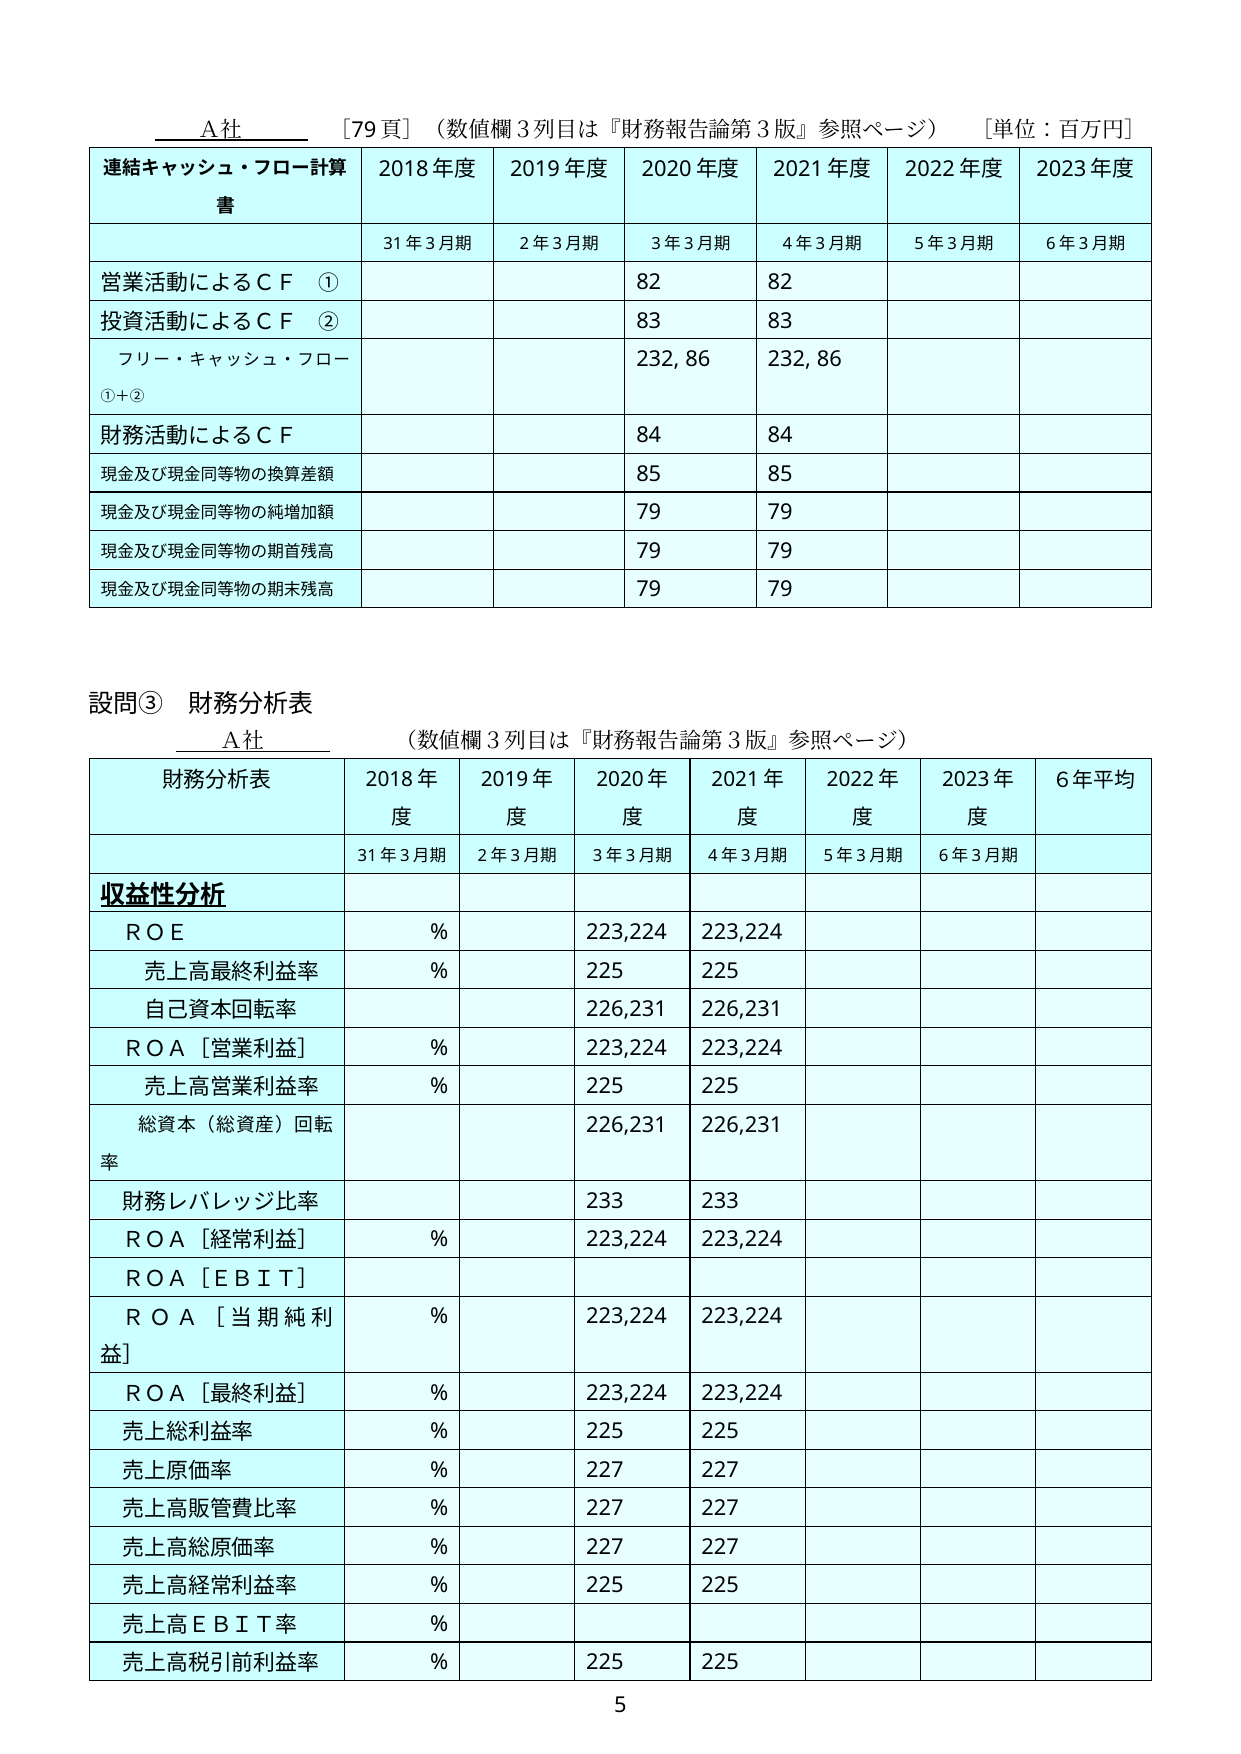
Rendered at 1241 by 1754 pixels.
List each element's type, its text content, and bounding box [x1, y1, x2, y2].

table_cell 225 [691, 1643, 805, 1680]
table_cell [806, 1258, 920, 1296]
table_cell [1036, 1105, 1151, 1180]
table_cell [460, 989, 574, 1027]
table_cell [921, 951, 1035, 988]
table_cell 財務レバレッジ比率 [90, 1181, 344, 1218]
table_cell [1020, 415, 1151, 453]
table_cell ＲＯＡ［営業利益］ [90, 1028, 344, 1065]
table_cell 226,231 [575, 1105, 689, 1180]
table_cell [460, 1527, 574, 1564]
table_cell % [345, 1373, 459, 1410]
table_cell [921, 1028, 1035, 1065]
table_cell フリー・キャッシュ・フロー ①＋② [90, 339, 361, 414]
table_cell [345, 1258, 459, 1296]
table_cell [806, 1066, 920, 1104]
table_cell 232, 86 [625, 339, 756, 414]
table_cell % [345, 1604, 459, 1641]
table_header 2021年度 [691, 759, 805, 834]
table_cell % [345, 1527, 459, 1564]
table_cell [921, 912, 1035, 950]
table_cell [806, 1373, 920, 1410]
table_cell % [345, 1450, 459, 1487]
table_cell [494, 454, 624, 491]
table_cell 227 [691, 1527, 805, 1564]
table_cell [1020, 301, 1151, 338]
table_cell 84 [625, 415, 756, 453]
table_header ６年平均 [1036, 759, 1151, 834]
table_cell 225 [575, 1066, 689, 1104]
table_cell 223,224 [575, 1220, 689, 1257]
table_cell ＲＯＡ［当期純利益］ [90, 1297, 344, 1372]
table_cell [806, 1450, 920, 1487]
table_cell [806, 1527, 920, 1564]
table_cell [1036, 1411, 1151, 1449]
table_cell [806, 989, 920, 1027]
table_cell [1020, 339, 1151, 414]
table_cell [460, 1258, 574, 1296]
table_cell [921, 1643, 1035, 1680]
table_cell [1036, 1527, 1151, 1564]
table_cell [1036, 1181, 1151, 1218]
table_cell 現金及び現金同等物の期首残高 [90, 531, 361, 568]
table_cell [345, 874, 459, 911]
table_cell [362, 570, 493, 607]
table_cell 4年3月期 [691, 835, 805, 873]
table_cell 84 [757, 415, 887, 453]
table_cell [921, 1220, 1035, 1257]
table_cell 223,224 [691, 912, 805, 950]
table_cell [460, 1643, 574, 1680]
table_cell 現金及び現金同等物の換算差額 [90, 454, 361, 491]
table_header 2020年度 [625, 148, 756, 223]
table_cell [1020, 570, 1151, 607]
table_cell [362, 301, 493, 338]
table_cell [888, 301, 1019, 338]
table_cell [460, 1297, 574, 1372]
table_cell [1020, 262, 1151, 300]
table_cell 売上高最終利益率 [90, 951, 344, 988]
table_cell 223,224 [575, 1373, 689, 1410]
table_cell 売上高総原価率 [90, 1527, 344, 1564]
table_cell 79 [757, 531, 887, 568]
table_cell [494, 301, 624, 338]
table_cell [460, 1411, 574, 1449]
table_cell [494, 262, 624, 300]
table_cell [460, 1488, 574, 1526]
table_cell 82 [625, 262, 756, 300]
table_cell 226,231 [691, 1105, 805, 1180]
table_cell [460, 1373, 574, 1410]
table_cell % [345, 1411, 459, 1449]
table_cell [460, 1028, 574, 1065]
table_cell [1036, 1565, 1151, 1603]
table_cell [460, 874, 574, 911]
table_cell % [345, 951, 459, 988]
table_cell % [345, 1565, 459, 1603]
table_cell ＲＯＥ [90, 912, 344, 950]
table_cell 79 [757, 493, 887, 530]
table_cell 227 [575, 1527, 689, 1564]
table_cell [460, 1450, 574, 1487]
table_cell [90, 224, 361, 261]
table_cell [1020, 531, 1151, 568]
table_cell 233 [575, 1181, 689, 1218]
table_cell 5年3月期 [888, 224, 1019, 261]
table_cell % [345, 912, 459, 950]
table_cell [806, 1604, 920, 1641]
table_cell [345, 1105, 459, 1180]
table_cell 売上高営業利益率 [90, 1066, 344, 1104]
table_cell 223,224 [575, 1297, 689, 1372]
table_cell [921, 1258, 1035, 1296]
table_cell [1036, 1643, 1151, 1680]
table_cell [575, 1604, 689, 1641]
table_cell 82 [757, 262, 887, 300]
table_cell [806, 1411, 920, 1449]
table_cell 223,224 [691, 1297, 805, 1372]
table_cell 225 [691, 1066, 805, 1104]
table_cell 227 [691, 1488, 805, 1526]
table_cell [494, 531, 624, 568]
table_cell [1036, 1373, 1151, 1410]
table_cell [921, 1450, 1035, 1487]
table_cell [888, 570, 1019, 607]
table_header 2021年度 [757, 148, 887, 223]
table_cell [362, 531, 493, 568]
table_cell 79 [757, 570, 887, 607]
table_cell 5年3月期 [806, 835, 920, 873]
table_cell 227 [575, 1488, 689, 1526]
table_cell 225 [575, 951, 689, 988]
table_cell 6年3月期 [1020, 224, 1151, 261]
table_cell [1036, 912, 1151, 950]
table_cell 223,224 [691, 1220, 805, 1257]
table_cell 3年3月期 [625, 224, 756, 261]
table_cell [362, 339, 493, 414]
table_cell 226,231 [691, 989, 805, 1027]
table_cell % [345, 1220, 459, 1257]
table_cell [888, 339, 1019, 414]
table_cell [806, 1028, 920, 1065]
table_cell 自己資本回転率 [90, 989, 344, 1027]
table_cell [806, 874, 920, 911]
table_cell [575, 1258, 689, 1296]
table_cell 223,224 [691, 1373, 805, 1410]
table_cell [362, 415, 493, 453]
table_cell [921, 989, 1035, 1027]
table_cell [806, 1297, 920, 1372]
table_cell [921, 1565, 1035, 1603]
table_cell [806, 1220, 920, 1257]
table_cell [1036, 1488, 1151, 1526]
table_cell 現金及び現金同等物の期末残高 [90, 570, 361, 607]
table_cell 売上高ＥＢＩＴ率 [90, 1604, 344, 1641]
table_cell 227 [691, 1450, 805, 1487]
table_cell [460, 1181, 574, 1218]
table_header 2018年度 [345, 759, 459, 834]
table_cell [460, 1604, 574, 1641]
table_cell 総資本（総資産）回転率 [90, 1105, 344, 1180]
table_cell 79 [625, 570, 756, 607]
table_cell 225 [691, 1565, 805, 1603]
table_cell 営業活動によるＣＦ ① [90, 262, 361, 300]
table_cell [806, 1565, 920, 1603]
table_cell % [345, 1488, 459, 1526]
table_cell [921, 1181, 1035, 1218]
table_cell 233 [691, 1181, 805, 1218]
table_cell 売上高販管費比率 [90, 1488, 344, 1526]
table_cell [1036, 1066, 1151, 1104]
table_cell % [345, 1643, 459, 1680]
table_cell [90, 835, 344, 873]
table_cell 85 [625, 454, 756, 491]
table_cell [345, 989, 459, 1027]
table_cell [1036, 1258, 1151, 1296]
table_cell 83 [625, 301, 756, 338]
table_cell [1036, 1028, 1151, 1065]
table_cell 4年3月期 [757, 224, 887, 261]
table_cell [1036, 1604, 1151, 1641]
table_cell 85 [757, 454, 887, 491]
table_cell 225 [691, 1411, 805, 1449]
table_cell 売上原価率 [90, 1450, 344, 1487]
table_cell [575, 874, 689, 911]
table_cell [921, 1105, 1035, 1180]
table_cell [1036, 1220, 1151, 1257]
table_cell 投資活動によるＣＦ ② [90, 301, 361, 338]
table_cell 226,231 [575, 989, 689, 1027]
table_cell [806, 1488, 920, 1526]
table_cell 31年3月期 [345, 835, 459, 873]
table_cell 2年3月期 [494, 224, 624, 261]
table_cell [1020, 493, 1151, 530]
table_cell [921, 1373, 1035, 1410]
table_cell [494, 339, 624, 414]
table_cell [460, 1105, 574, 1180]
table_cell [494, 493, 624, 530]
table_cell [691, 1258, 805, 1296]
table_cell [362, 454, 493, 491]
table_cell [888, 415, 1019, 453]
table_cell 79 [625, 531, 756, 568]
table_cell [888, 262, 1019, 300]
table_cell [460, 912, 574, 950]
table_cell [888, 454, 1019, 491]
table_cell [921, 1604, 1035, 1641]
table_cell 79 [625, 493, 756, 530]
table_cell [921, 1297, 1035, 1372]
table_cell [460, 951, 574, 988]
table_cell % [345, 1297, 459, 1372]
table_cell ＲＯＡ［最終利益］ [90, 1373, 344, 1410]
table_cell 31年3月期 [362, 224, 493, 261]
text Ａ社 ［79頁］（数値欄３列目は『財務報告論第３版』参照ページ） ［単位：百万円］ [89, 109, 1152, 147]
table_cell 売上総利益率 [90, 1411, 344, 1449]
table_cell 223,224 [575, 1028, 689, 1065]
table_header 2023年度 [921, 759, 1035, 834]
table_cell [888, 531, 1019, 568]
table_cell [921, 1411, 1035, 1449]
table_cell 232, 86 [757, 339, 887, 414]
table_cell 223,224 [691, 1028, 805, 1065]
table_cell [362, 262, 493, 300]
table_header 2022年度 [888, 148, 1019, 223]
table_cell [921, 1488, 1035, 1526]
table_cell % [345, 1066, 459, 1104]
table_cell 227 [575, 1450, 689, 1487]
table_cell [1036, 835, 1151, 873]
table_cell 売上高経常利益率 [90, 1565, 344, 1603]
table_header 2022年度 [806, 759, 920, 834]
table_cell 現金及び現金同等物の純増加額 [90, 493, 361, 530]
table_cell [806, 912, 920, 950]
table_cell [362, 493, 493, 530]
table_header 2019年度 [494, 148, 624, 223]
table_cell [1036, 1450, 1151, 1487]
table_cell 2年3月期 [460, 835, 574, 873]
table_cell 財務活動によるＣＦ [90, 415, 361, 453]
table_cell [1036, 874, 1151, 911]
table_header 2019年度 [460, 759, 574, 834]
table_cell [1036, 989, 1151, 1027]
table_cell 225 [575, 1411, 689, 1449]
table_cell ＲＯＡ［ＥＢＩＴ］ [90, 1258, 344, 1296]
table_cell [806, 1105, 920, 1180]
table_header 2018年度 [362, 148, 493, 223]
table_cell [1020, 454, 1151, 491]
table_header 2023年度 [1020, 148, 1151, 223]
text 設問③ 財務分析表 [89, 683, 1152, 721]
table_cell [806, 1181, 920, 1218]
table_cell [806, 1643, 920, 1680]
table_cell 収益性分析 [90, 874, 344, 911]
table_cell [1036, 1297, 1151, 1372]
table_cell [494, 570, 624, 607]
table_cell [888, 493, 1019, 530]
table_cell [460, 1220, 574, 1257]
table_cell 225 [575, 1643, 689, 1680]
table_cell 223,224 [575, 912, 689, 950]
table_cell [921, 1066, 1035, 1104]
table_header 連結キャッシュ・フロー計算書 [90, 148, 361, 223]
table_cell [494, 415, 624, 453]
table_cell [921, 874, 1035, 911]
table_cell 225 [575, 1565, 689, 1603]
table_cell [921, 1527, 1035, 1564]
table_header 財務分析表 [90, 759, 344, 834]
table_cell [806, 951, 920, 988]
table_cell [691, 874, 805, 911]
table_cell [460, 1066, 574, 1104]
table_cell 225 [691, 951, 805, 988]
table_cell 売上高税引前利益率 [90, 1643, 344, 1680]
table_cell [1036, 951, 1151, 988]
table_cell [345, 1181, 459, 1218]
text Ａ社 （数値欄３列目は『財務報告論第３版』参照ページ） [89, 721, 1152, 758]
table_header 2020年度 [575, 759, 689, 834]
table_cell 3年3月期 [575, 835, 689, 873]
table_cell [691, 1604, 805, 1641]
table_cell % [345, 1028, 459, 1065]
table_cell ＲＯＡ［経常利益］ [90, 1220, 344, 1257]
table_cell 83 [757, 301, 887, 338]
table_cell [460, 1565, 574, 1603]
table_cell 6年3月期 [921, 835, 1035, 873]
